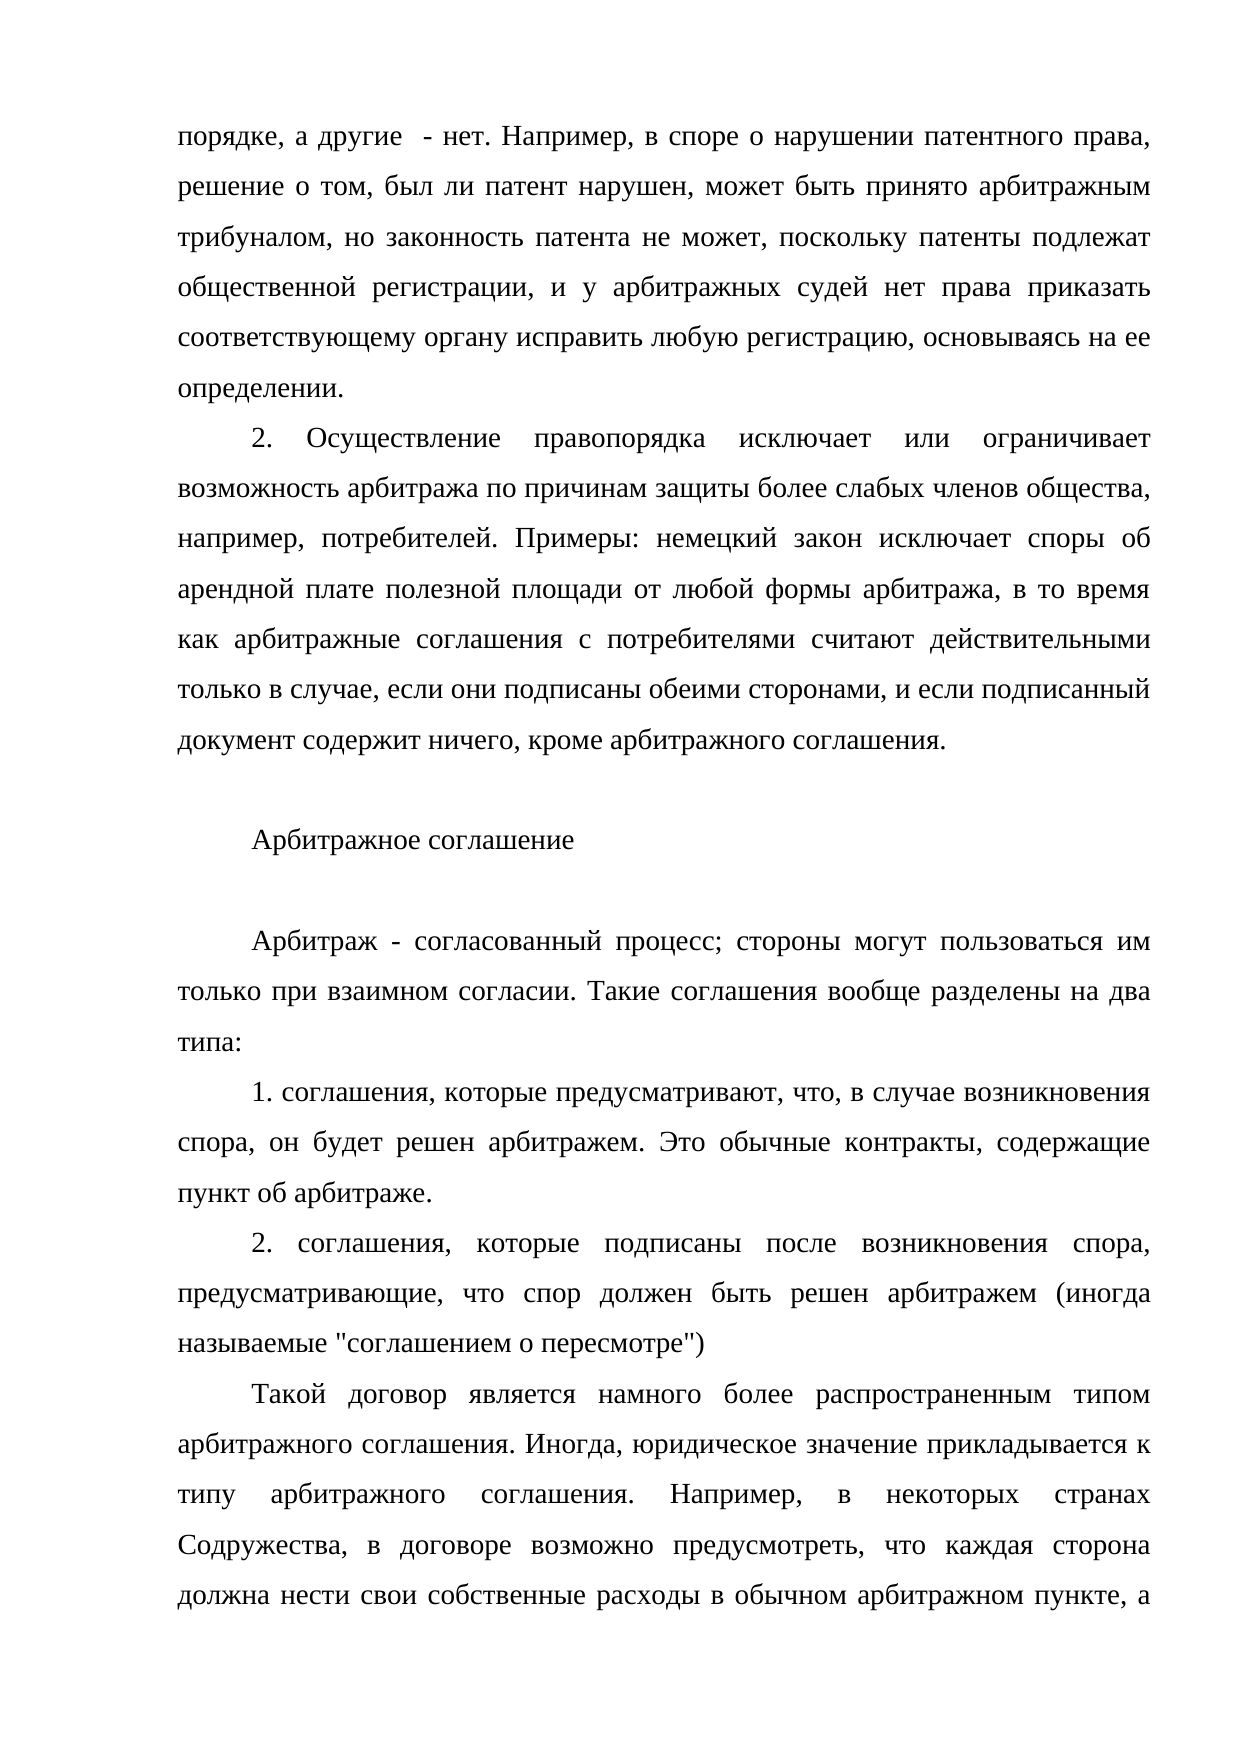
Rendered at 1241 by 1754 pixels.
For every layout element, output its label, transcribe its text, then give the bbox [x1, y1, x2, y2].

text Арбитраж - согласованный процесс; стороны могут пользоваться им только при взаимном согласии. Такие соглашения вообще разделены на два типа: [177, 923, 1152, 1057]
text 1. соглашения, которые предусматривают, что, в случае возникновения спора, он будет решен арбитражем. Это обычные контракты, содержащие пункт об арбитраже. [177, 1074, 1152, 1208]
text 2. Осуществление правопорядка исключает или ограничивает возможность арбитража по причинам защиты более слабых членов общества, например, потребителей. Примеры: немецкий закон исключает споры об арендной плате полезной площади от любой формы арбитража, в то время как арбитражные соглашения с потребителями считают действительными только в случае, если они подписаны обеими сторонами, и если подписанный документ содержит ничего, кроме арбитражного соглашения. [177, 420, 1152, 755]
text Арбитражное соглашение [177, 822, 1152, 856]
text 2. соглашения, которые подписаны после возникновения спора, предусматривающие, что спор должен быть решен арбитражем (иногда называемые "соглашением о пересмотре") [177, 1225, 1152, 1359]
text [177, 1376, 1152, 1611]
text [177, 118, 1152, 403]
